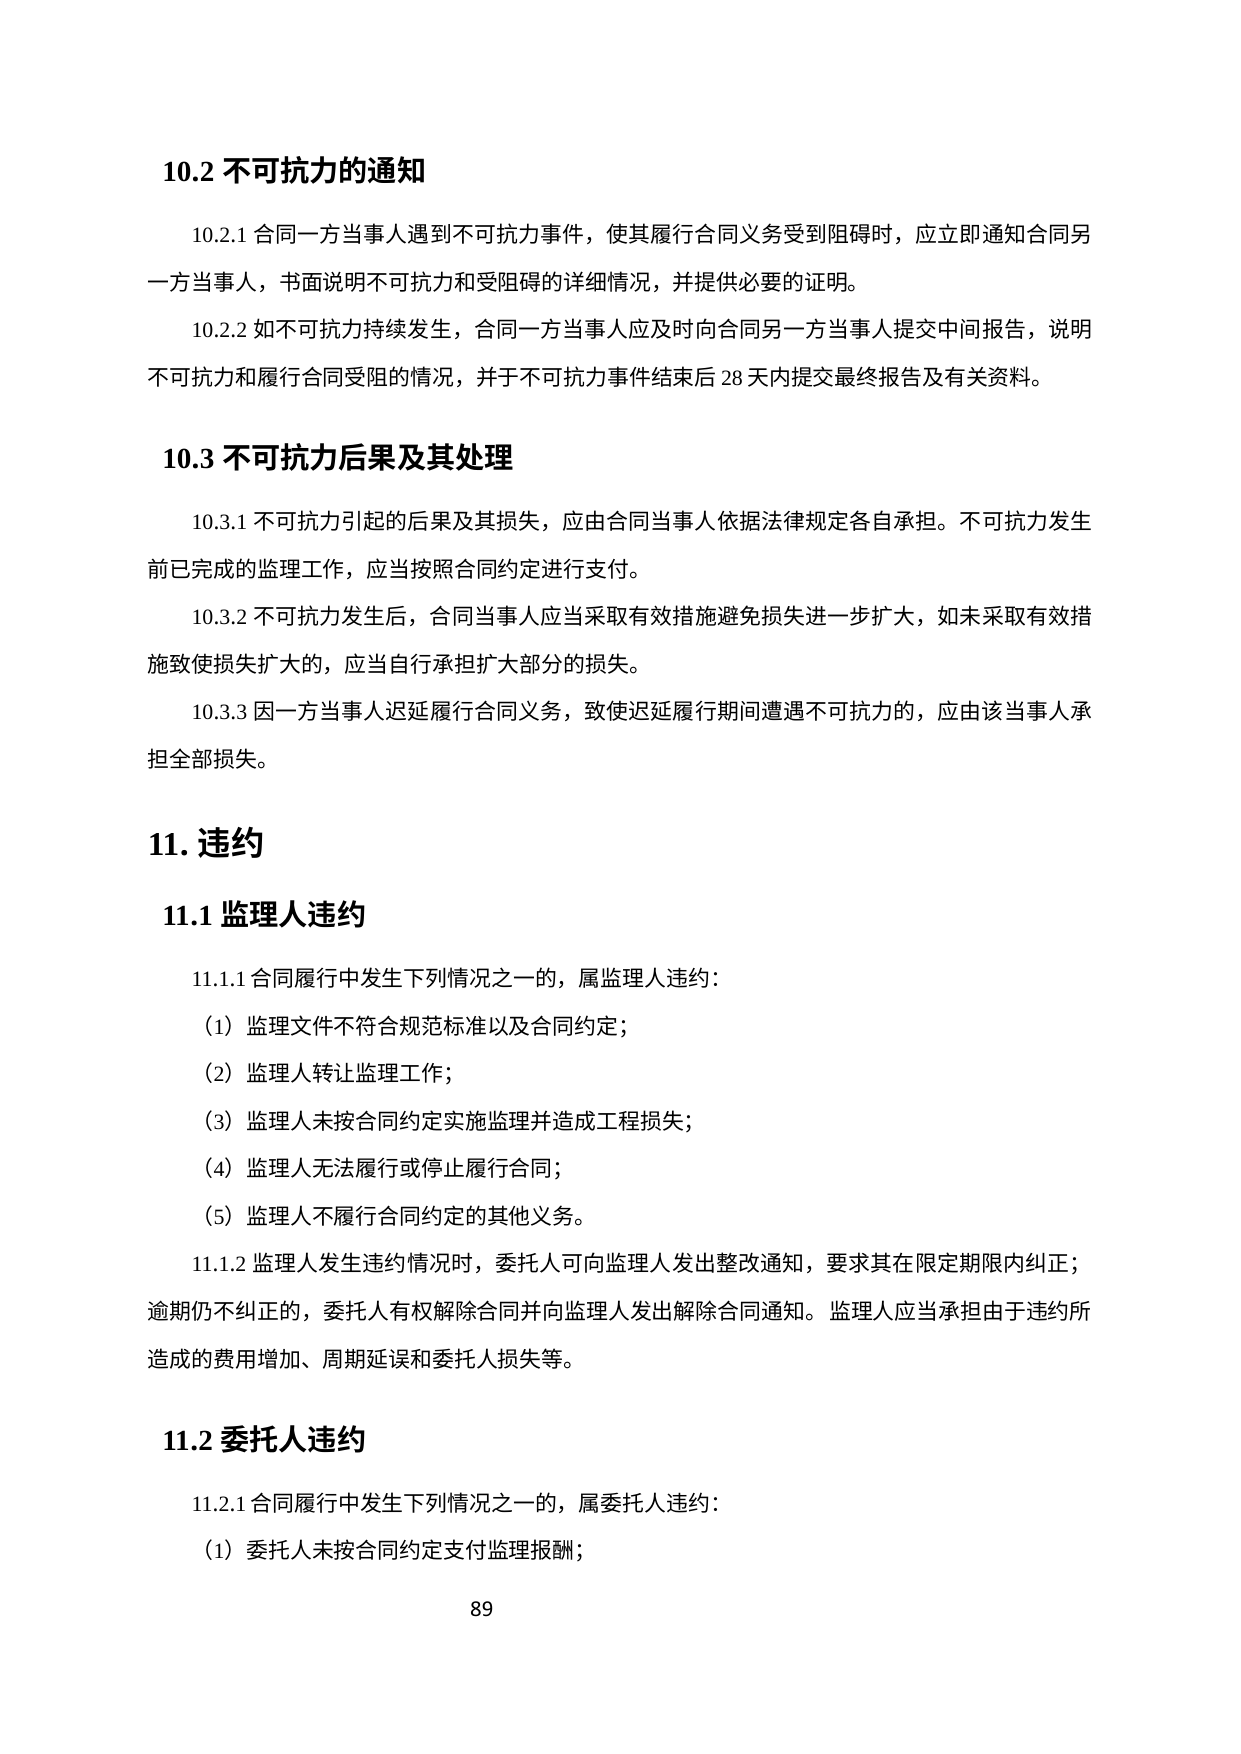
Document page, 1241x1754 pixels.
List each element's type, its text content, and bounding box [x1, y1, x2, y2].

text 10.2.2 如不可抗力持续发生，合同一方当事人应及时向合同另一方当事人提交中间报告，说明不可抗力和履行合同受阻的情况，并于不可抗力事件结束后28天内提交最终报告及有关资料。 [148, 312, 1092, 392]
text （3）监理人未按合同约定实施监理并造成工程损失； [148, 1104, 1092, 1136]
text （1）监理文件不符合规范标准以及合同约定； [148, 1009, 1092, 1041]
text 11.1.1合同履行中发生下列情况之一的，属监理人违约： [148, 961, 1092, 993]
subtitle 11.2 委托人违约 [148, 1416, 1092, 1458]
text 11.2.1合同履行中发生下列情况之一的，属委托人违约： [148, 1486, 1092, 1517]
text （2）监理人转让监理工作； [148, 1056, 1092, 1088]
text 10.2.1 合同一方当事人遇到不可抗力事件，使其履行合同义务受到阻碍时，应立即通知合同另一方当事人，书面说明不可抗力和受阻碍的详细情况，并提供必要的证明。 [148, 217, 1092, 296]
subtitle 11. 违约 [148, 816, 1092, 865]
subtitle 11.1 监理人违约 [148, 892, 1092, 934]
text （1）委托人未按合同约定支付监理报酬； [148, 1533, 1092, 1565]
text 10.3.1 不可抗力引起的后果及其损失，应由合同当事人依据法律规定各自承担。不可抗力发生前已完成的监理工作，应当按照合同约定进行支付。 [148, 504, 1092, 583]
subtitle 10.3 不可抗力后果及其处理 [148, 434, 1092, 477]
subtitle 10.2 不可抗力的通知 [148, 148, 1092, 190]
text 11.1.2 监理人发生违约情况时，委托人可向监理人发出整改通知，要求其在限定期限内纠正；逾期仍不纠正的，委托人有权解除合同并向监理人发出解除合同通知。监理人应当承担由于违约所造成的费用增加、周期延误和委托人损失等。 [148, 1246, 1092, 1373]
text （5）监理人不履行合同约定的其他义务。 [148, 1199, 1092, 1231]
text （4）监理人无法履行或停止履行合同； [148, 1151, 1092, 1183]
text 10.3.3 因一方当事人迟延履行合同义务，致使迟延履行期间遭遇不可抗力的，应由该当事人承担全部损失。 [148, 694, 1092, 773]
text 10.3.2 不可抗力发生后，合同当事人应当采取有效措施避免损失进一步扩大，如未采取有效措施致使损失扩大的，应当自行承担扩大部分的损失。 [148, 599, 1092, 678]
